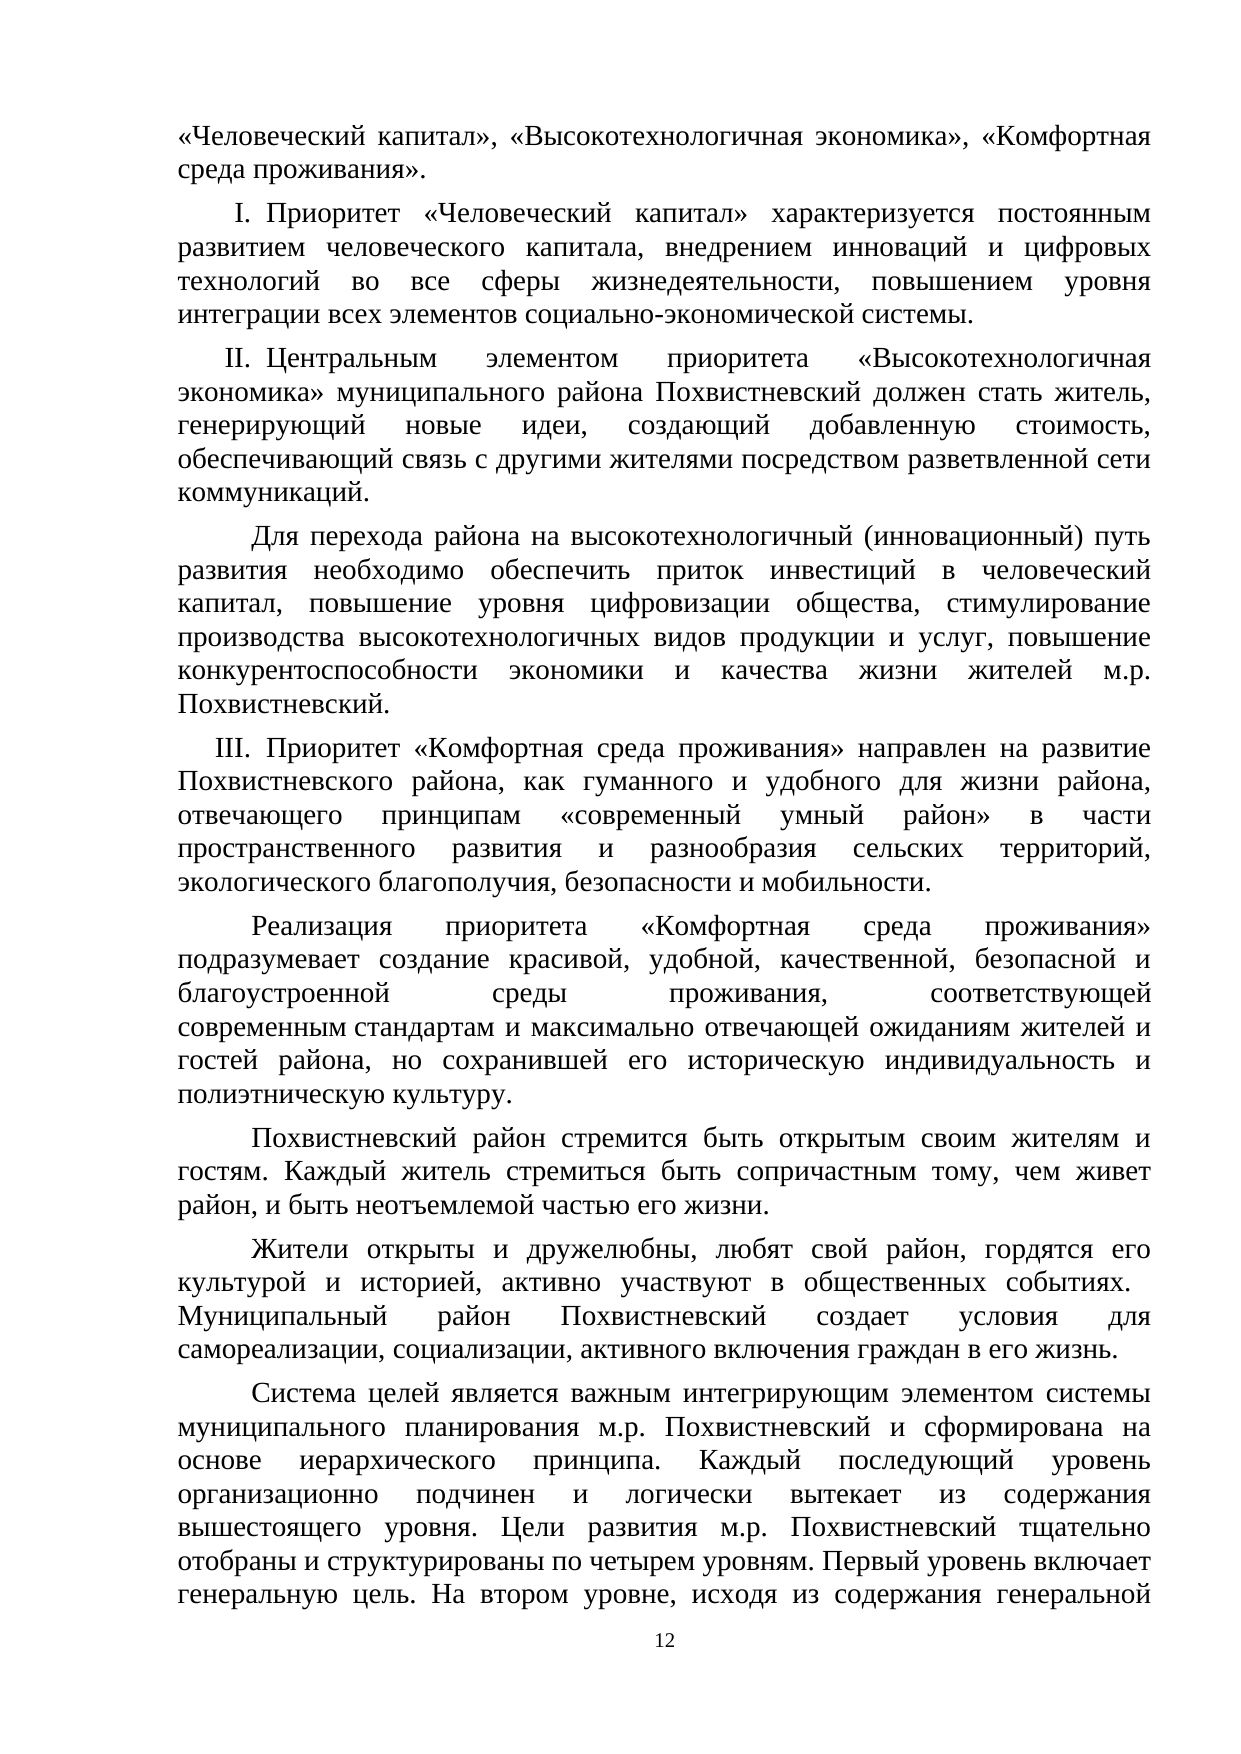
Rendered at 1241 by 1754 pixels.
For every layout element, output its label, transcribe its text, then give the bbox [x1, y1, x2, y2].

list Приоритет «Человеческий капитал» характеризуется постоянным развитием человеческого капитала, внедрением инноваций и цифровых технологий во все сферы жизнедеятельности, повышением уровня интеграции всех элементов социально-экономической системы. [177, 196, 1152, 330]
text Жители открыты и дружелюбны, любят свой район, гордятся его культурой и историей, активно участвуют в общественных событиях. Муниципальный район Похвистневский создает условия для самореализации, социализации, активного включения граждан в его жизнь. [177, 1231, 1152, 1365]
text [177, 118, 1152, 185]
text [177, 1375, 1152, 1610]
text Похвистневский район стремится быть открытым своим жителям и гостям. Каждый житель стремиться быть сопричастным тому, чем живет район, и быть неотъемлемой частью его жизни. [177, 1120, 1152, 1220]
list Центральным элементом приоритета «Высокотехнологичная экономика» муниципального района Похвистневский должен стать житель, генерирующий новые идеи, создающий добавленную стоимость, обеспечивающий связь с другими жителями посредством разветвленной сети коммуникаций. [177, 340, 1152, 508]
text Реализация приоритета «Комфортная среда проживания» подразумевает создание красивой, удобной, качественной, безопасной и благоустроенной среды проживания, соответствующей современным стандартам и максимально отвечающей ожиданиям жителей и гостей района, но сохранившей его историческую индивидуальность и полиэтническую культуру. [177, 908, 1152, 1109]
list Приоритет «Комфортная среда проживания» направлен на развитие Похвистневского района, как гуманного и удобного для жизни района, отвечающего принципам «современный умный район» в части пространственного развития и разнообразия сельских территорий, экологического благополучия, безопасности и мобильности. [177, 730, 1152, 898]
text Для перехода района на высокотехнологичный (инновационный) путь развития необходимо обеспечить приток инвестиций в человеческий капитал, повышение уровня цифровизации общества, стимулирование производства высокотехнологичных видов продукции и услуг, повышение конкурентоспособности экономики и качества жизни жителей м.р. Похвистневский. [177, 518, 1152, 719]
